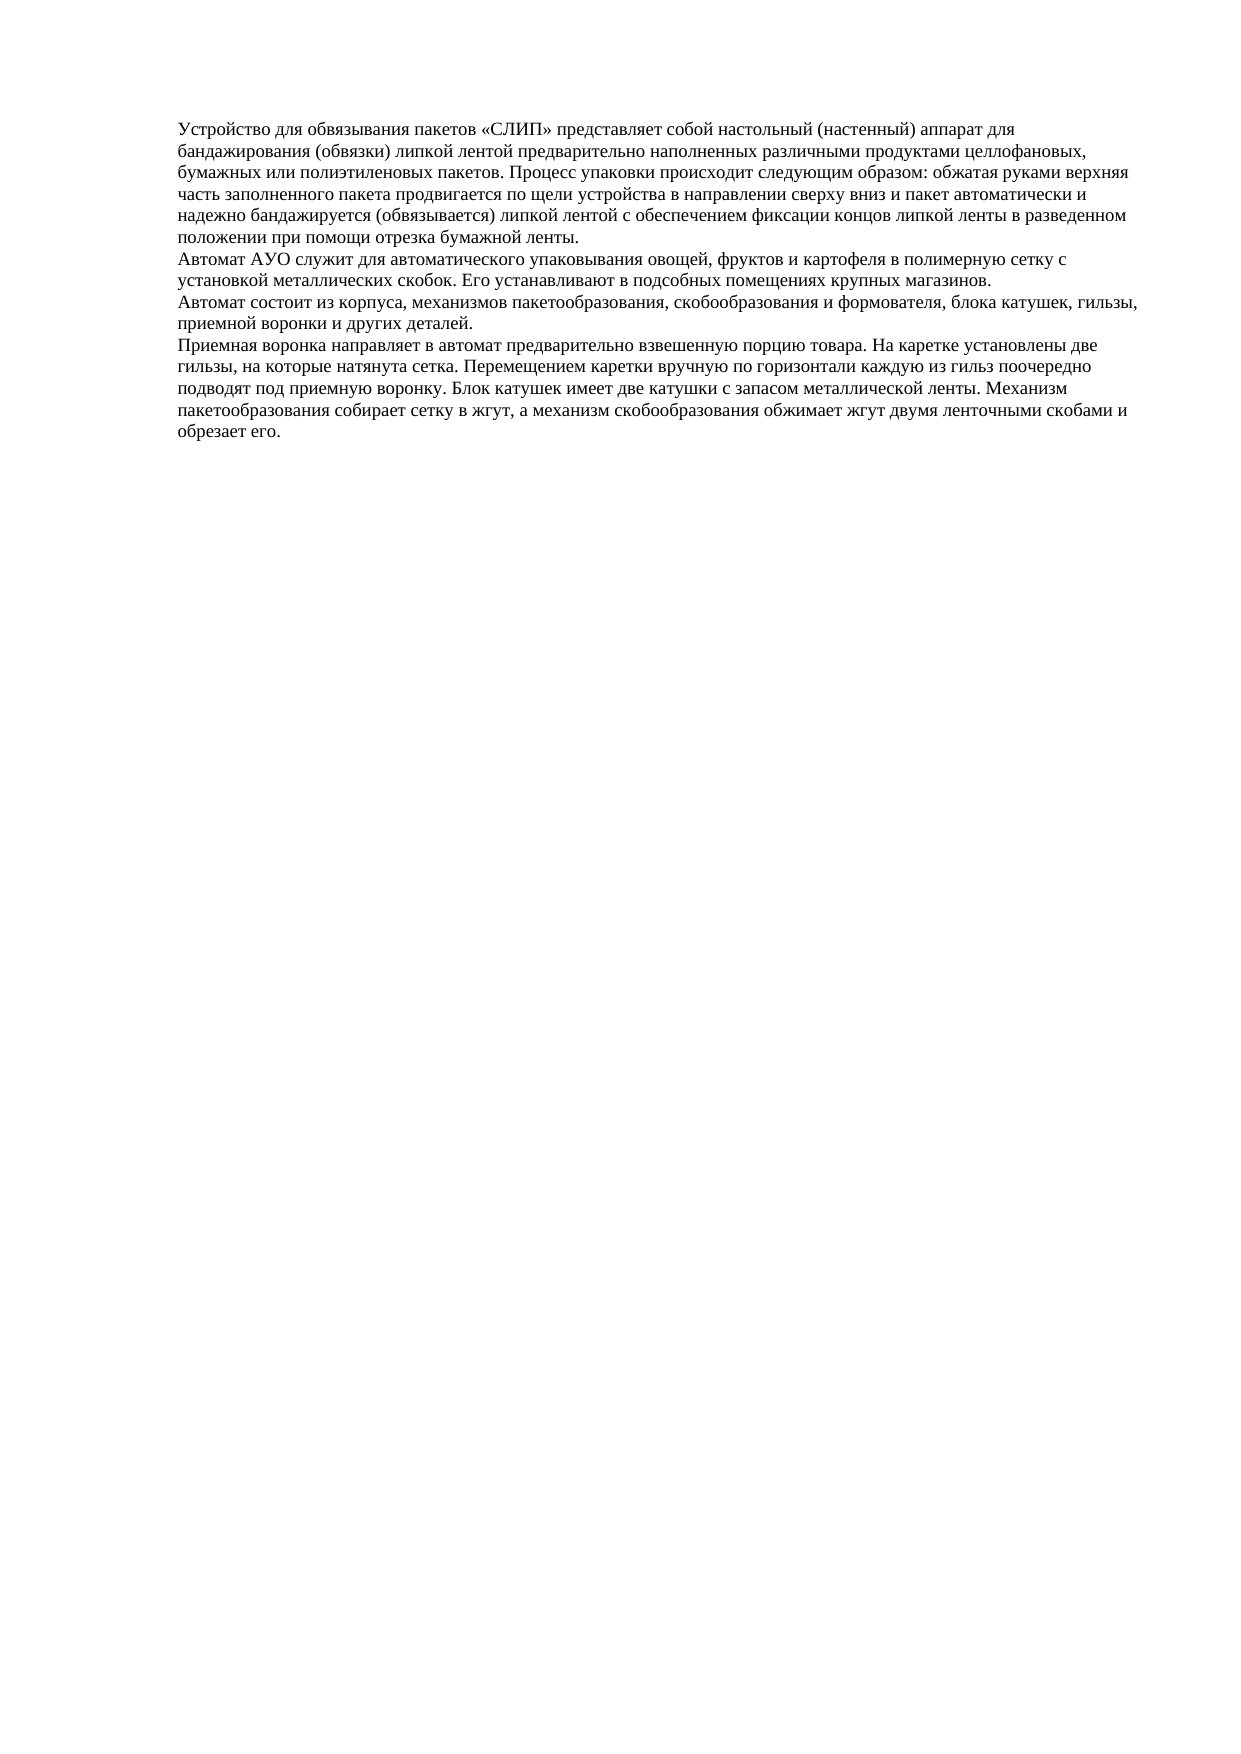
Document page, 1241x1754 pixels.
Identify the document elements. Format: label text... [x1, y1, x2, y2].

text Устройство для обвязывания пакетов «СЛИП» представляет собой настольный (настенный) аппарат для бандажирования (обвязки) липкой лентой предварительно наполненных различными продуктами целлофановых, бумажных или полиэтиленовых пакетов. Процесс упаковки происходит следующим образом: обжатая руками верхняя часть заполненного пакета продвигается по щели устройства в направлении сверху вниз и пакет автоматически и надежно бандажируется (обвязывается) липкой лентой с обеспечением фиксации концов липкой ленты в разведенном положении при помощи отрезка бумажной ленты. [177, 118, 1152, 247]
text Автомат АУО служит для автоматического упаковывания овощей, фруктов и картофеля в полимерную сетку с установкой металлических скобок. Его устанавливают в подсобных помещениях крупных магазинов. [177, 247, 1152, 291]
text Автомат состоит из корпуса, механизмов пакетообразования, скобообразования и формователя, блока катушек, гильзы, приемной воронки и других деталей. [177, 291, 1152, 334]
text Приемная воронка направляет в автомат предварительно взвешенную порцию товара. На каретке установлены две гильзы, на которые натянута сетка. Перемещением каретки вручную по горизонтали каждую из гильз поочередно подводят под приемную воронку. Блок катушек имеет две катушки с запасом металлической ленты. Механизм пакетообразования собирает сетку в жгут, а механизм скобообразования обжимает жгут двумя ленточными скобами и обрезает его. [177, 334, 1152, 469]
